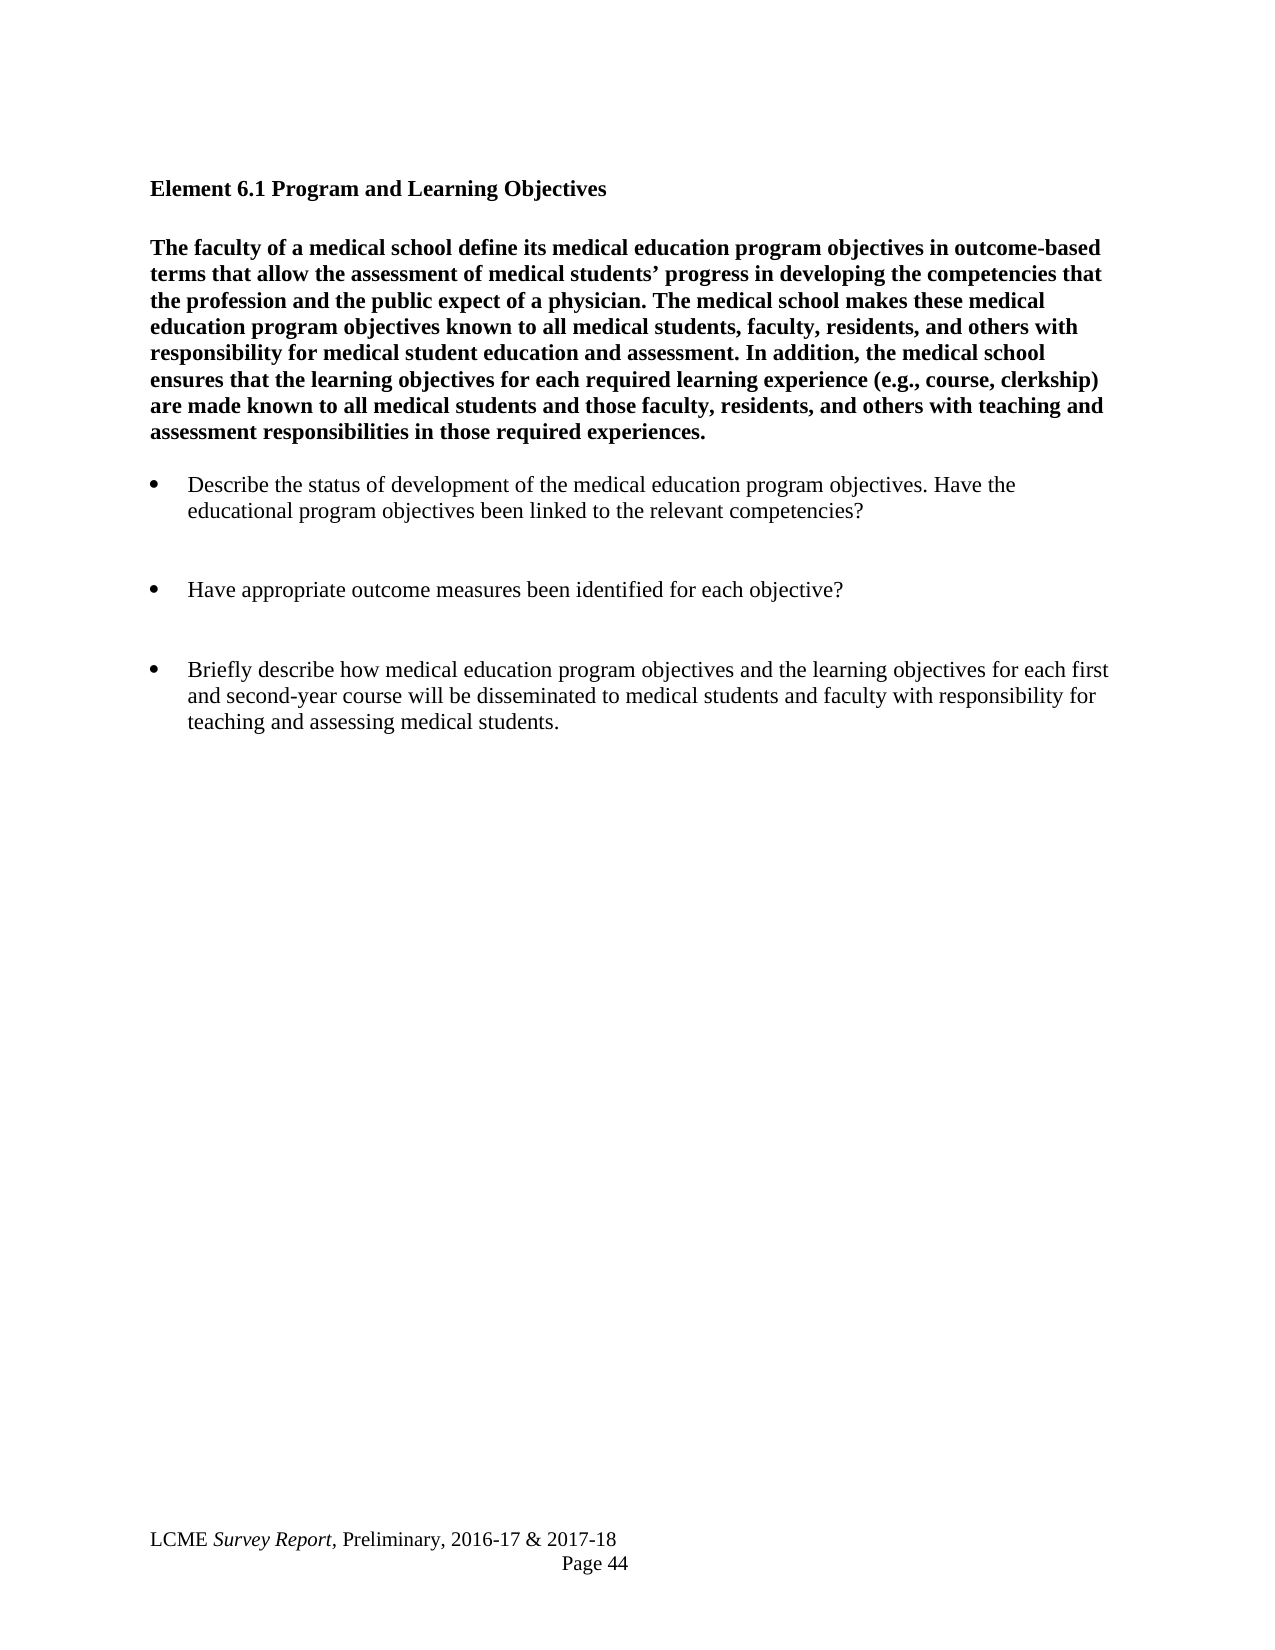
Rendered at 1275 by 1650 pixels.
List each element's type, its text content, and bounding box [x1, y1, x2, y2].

list Have appropriate outcome measures been identified for each objective? [150, 577, 1125, 603]
subtitle Element 6.1 Program and Learning Objectives [150, 175, 1125, 201]
list Describe the status of development of the medical education program objectives. Have the educational program objectives been linked to the relevant competencies? [150, 471, 1125, 524]
text The faculty of a medical school define its medical education program objectives in outcome-based terms that allow the assessment of medical students’ progress in developing the competencies that the profession and the public expect of a physician. The medical school makes these medical education program objectives known to all medical students, faculty, residents, and others with responsibility for medical student education and assessment. In addition, the medical school ensures that the learning objectives for each required learning experience (e.g., course, clerkship) are made known to all medical students and those faculty, residents, and others with teaching and assessment responsibilities in those required experiences. [150, 234, 1125, 445]
list Briefly describe how medical education program objectives and the learning objectives for each first and second-year course will be disseminated to medical students and faculty with responsibility for teaching and assessing medical students. [150, 656, 1125, 735]
